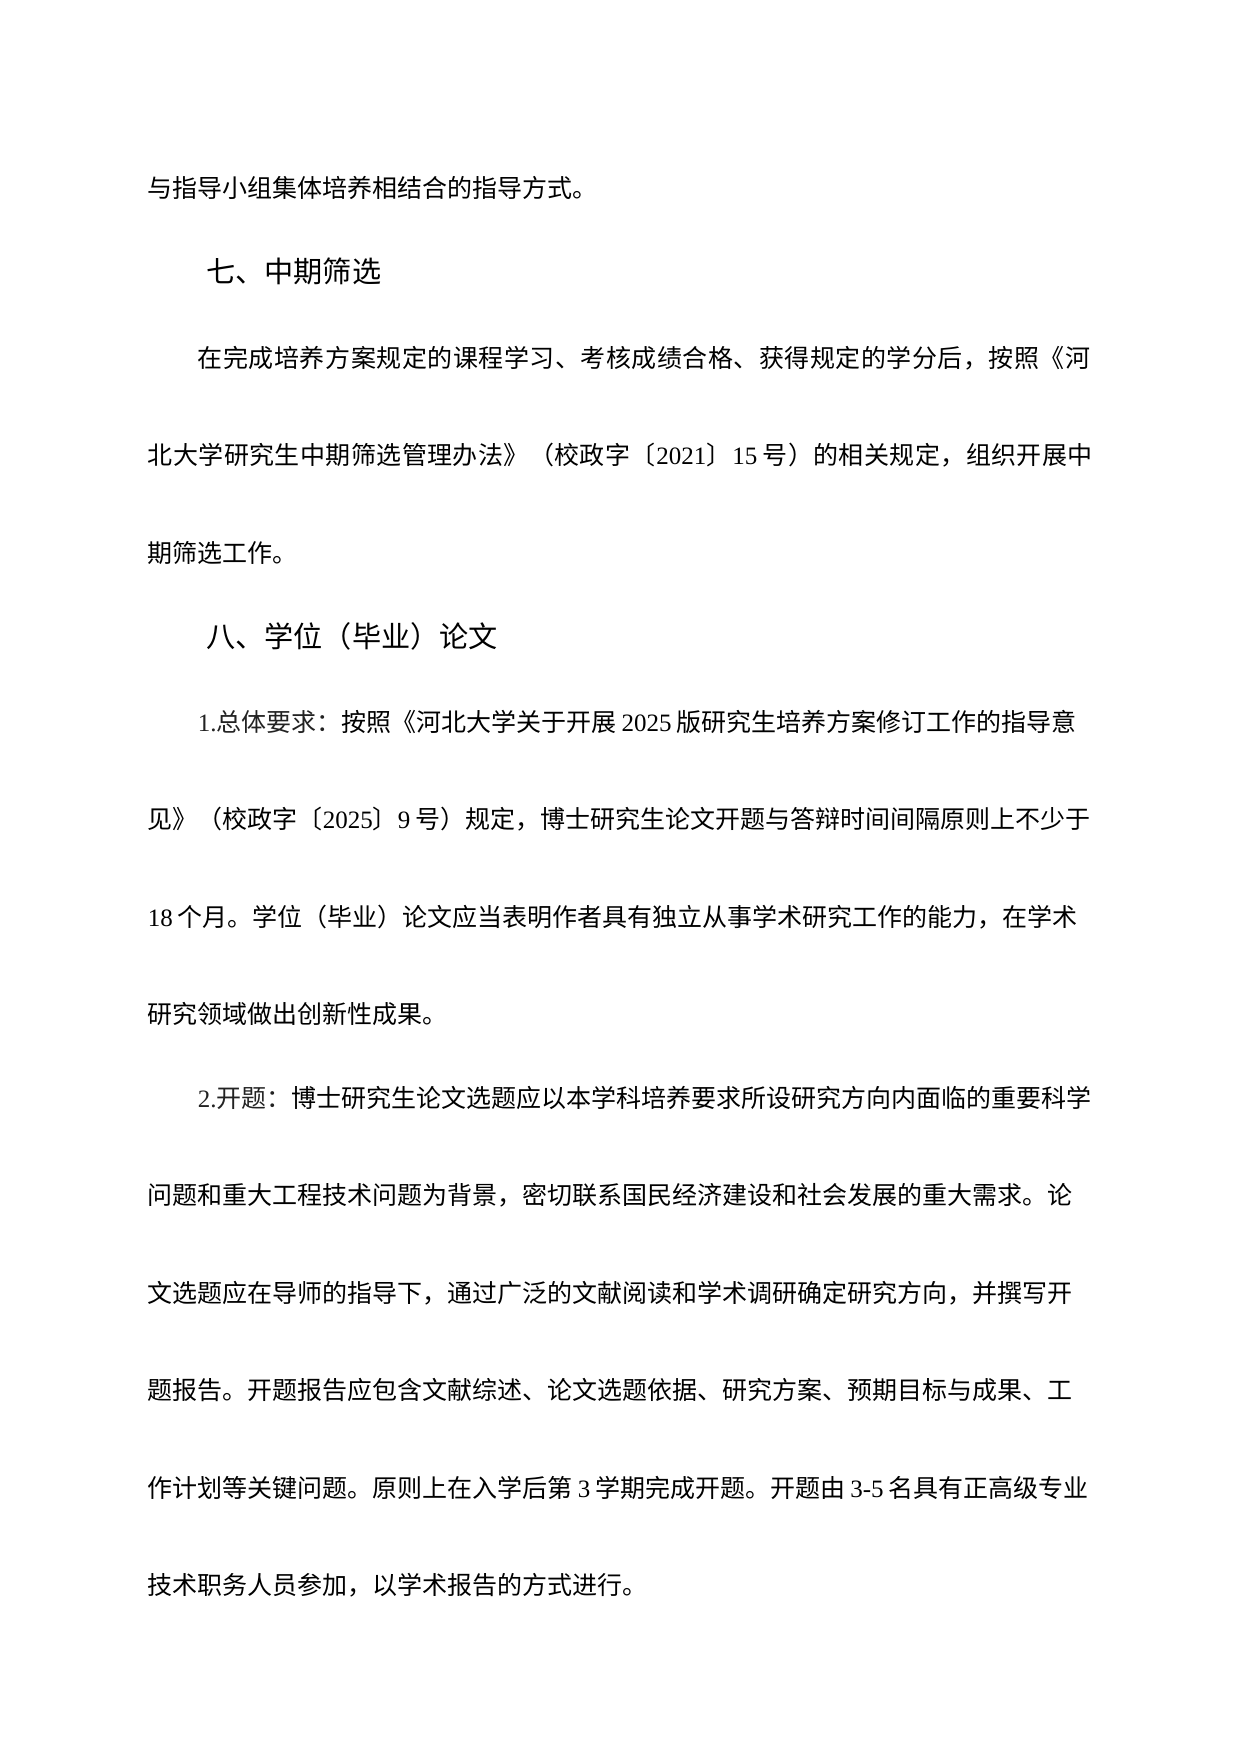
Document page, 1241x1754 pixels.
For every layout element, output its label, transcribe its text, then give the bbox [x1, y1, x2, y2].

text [148, 154, 1092, 219]
text 2.开题：博士研究生论文选题应以本学科培养要求所设研究方向内面临的重要科学问题和重大工程技术问题为背景，密切联系国民经济建设和社会发展的重大需求。论文选题应在导师的指导下，通过广泛的文献阅读和学术调研确定研究方向，并撰写开题报告。开题报告应包含文献综述、论文选题依据、研究方案、预期目标与成果、工作计划等关键问题。原则上在入学后第3学期完成开题。开题由3-5名具有正高级专业技术职务人员参加，以学术报告的方式进行。 [148, 1064, 1092, 1616]
text 八、学位（毕业）论文 [148, 602, 1092, 667]
text 1.总体要求：按照《河北大学关于开展2025版研究生培养方案修订工作的指导意见》（校政字〔2025〕9号）规定，博士研究生论文开题与答辩时间间隔原则上不少于18个月。学位（毕业）论文应当表明作者具有独立从事学术研究工作的能力，在学术研究领域做出创新性成果。 [148, 688, 1092, 1046]
text 在完成培养方案规定的课程学习、考核成绩合格、获得规定的学分后，按照《河北大学研究生中期筛选管理办法》（校政字〔2021〕15号）的相关规定，组织开展中期筛选工作。 [148, 324, 1092, 584]
text 七、中期筛选 [148, 238, 1092, 303]
